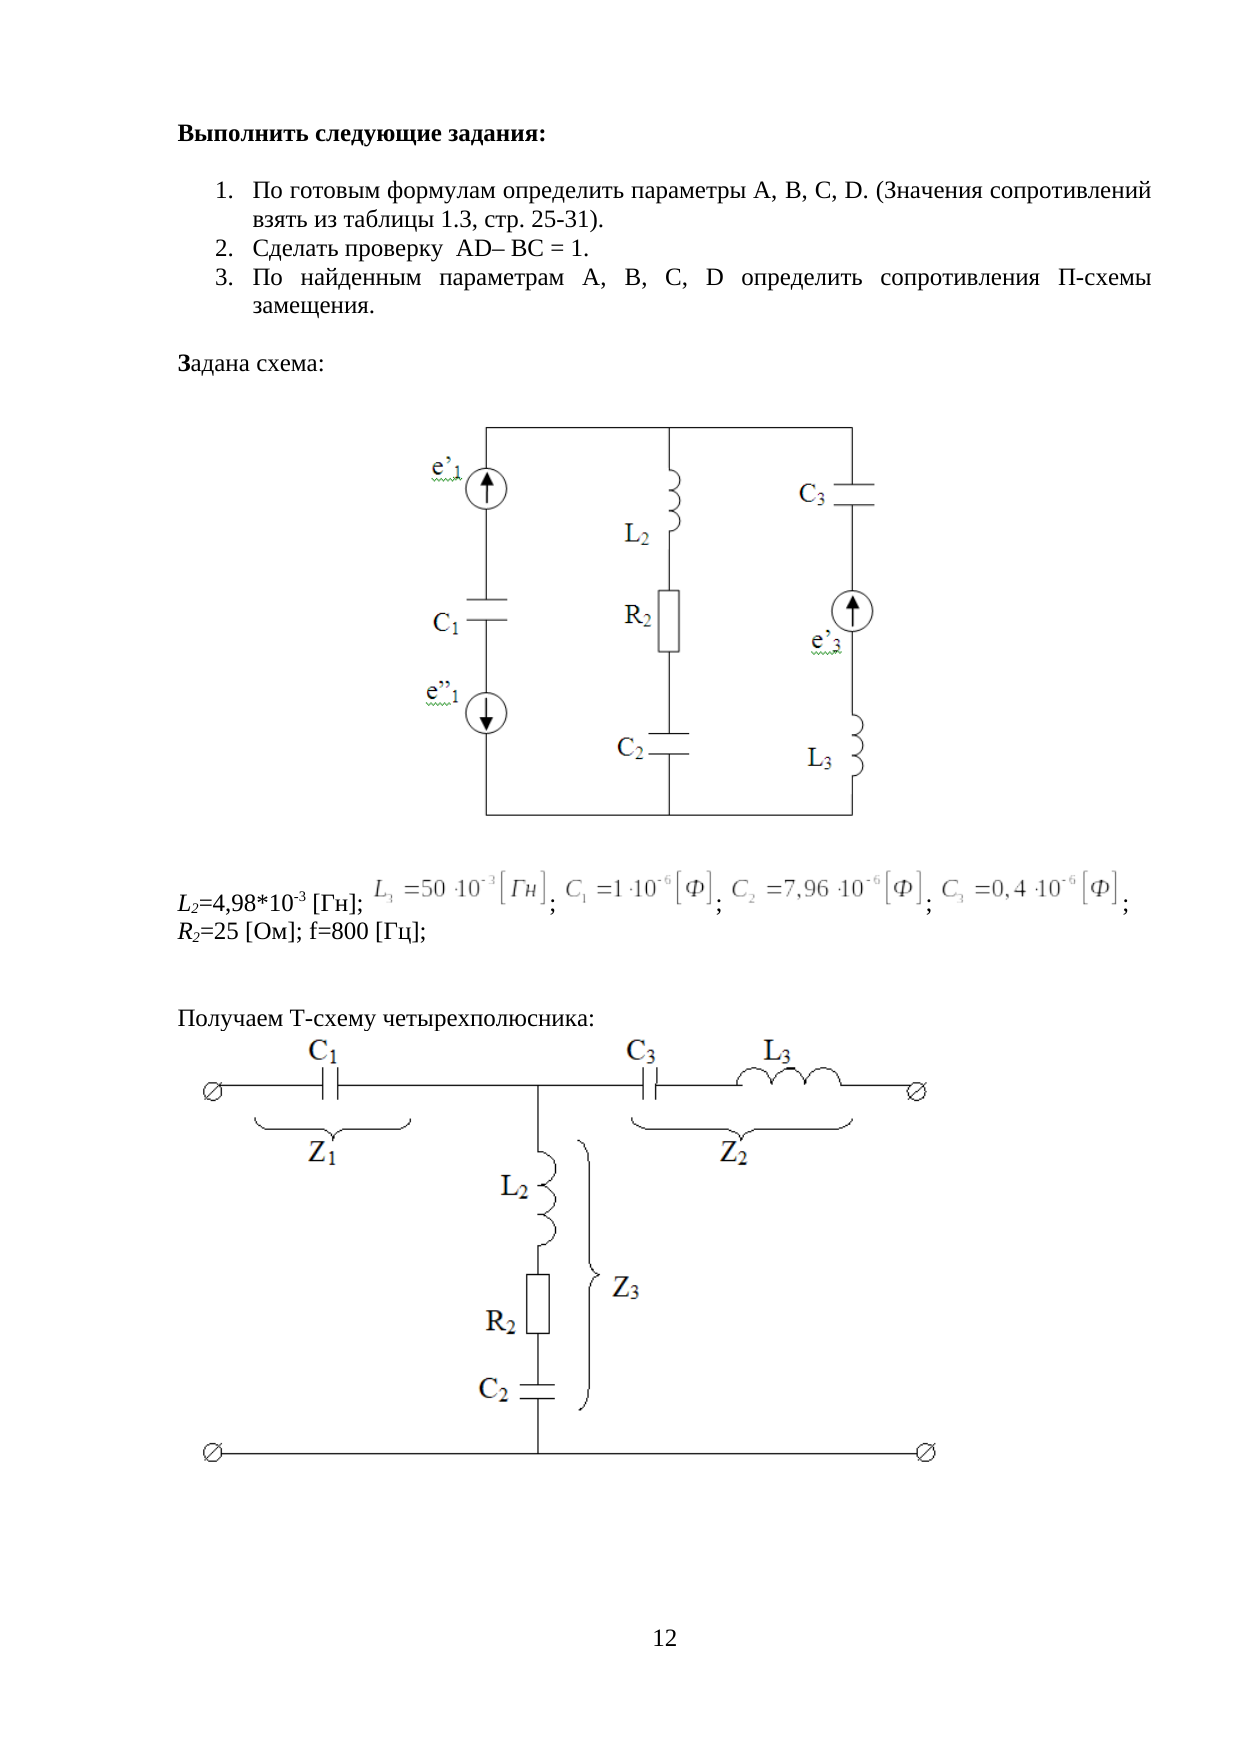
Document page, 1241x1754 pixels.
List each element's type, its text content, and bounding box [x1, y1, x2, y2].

text Выполнить следующие задания: [177, 118, 1152, 147]
text R2=25 [Ом]; f=800 [Гц]; [177, 916, 1152, 945]
picture [177, 1031, 948, 1487]
list По найденным параметрам А, B, C, D определить сопротивления П-схемы замещения. [215, 262, 1152, 319]
list Сделать проверку АD– BC = 1. [215, 233, 1152, 262]
text L2=4,98*10-3 [Гн]; ; ; ; ; [121, 869, 1152, 916]
picture [401, 405, 928, 841]
list По готовым формулам определить параметры А, B, C, D. (Значения сопротивлений взять из таблицы 1.3, стр. 25-31). [215, 176, 1152, 233]
text Задана схема: [177, 348, 1152, 377]
text Получаем Т-схему четырехполюсника: [177, 1003, 1152, 1031]
